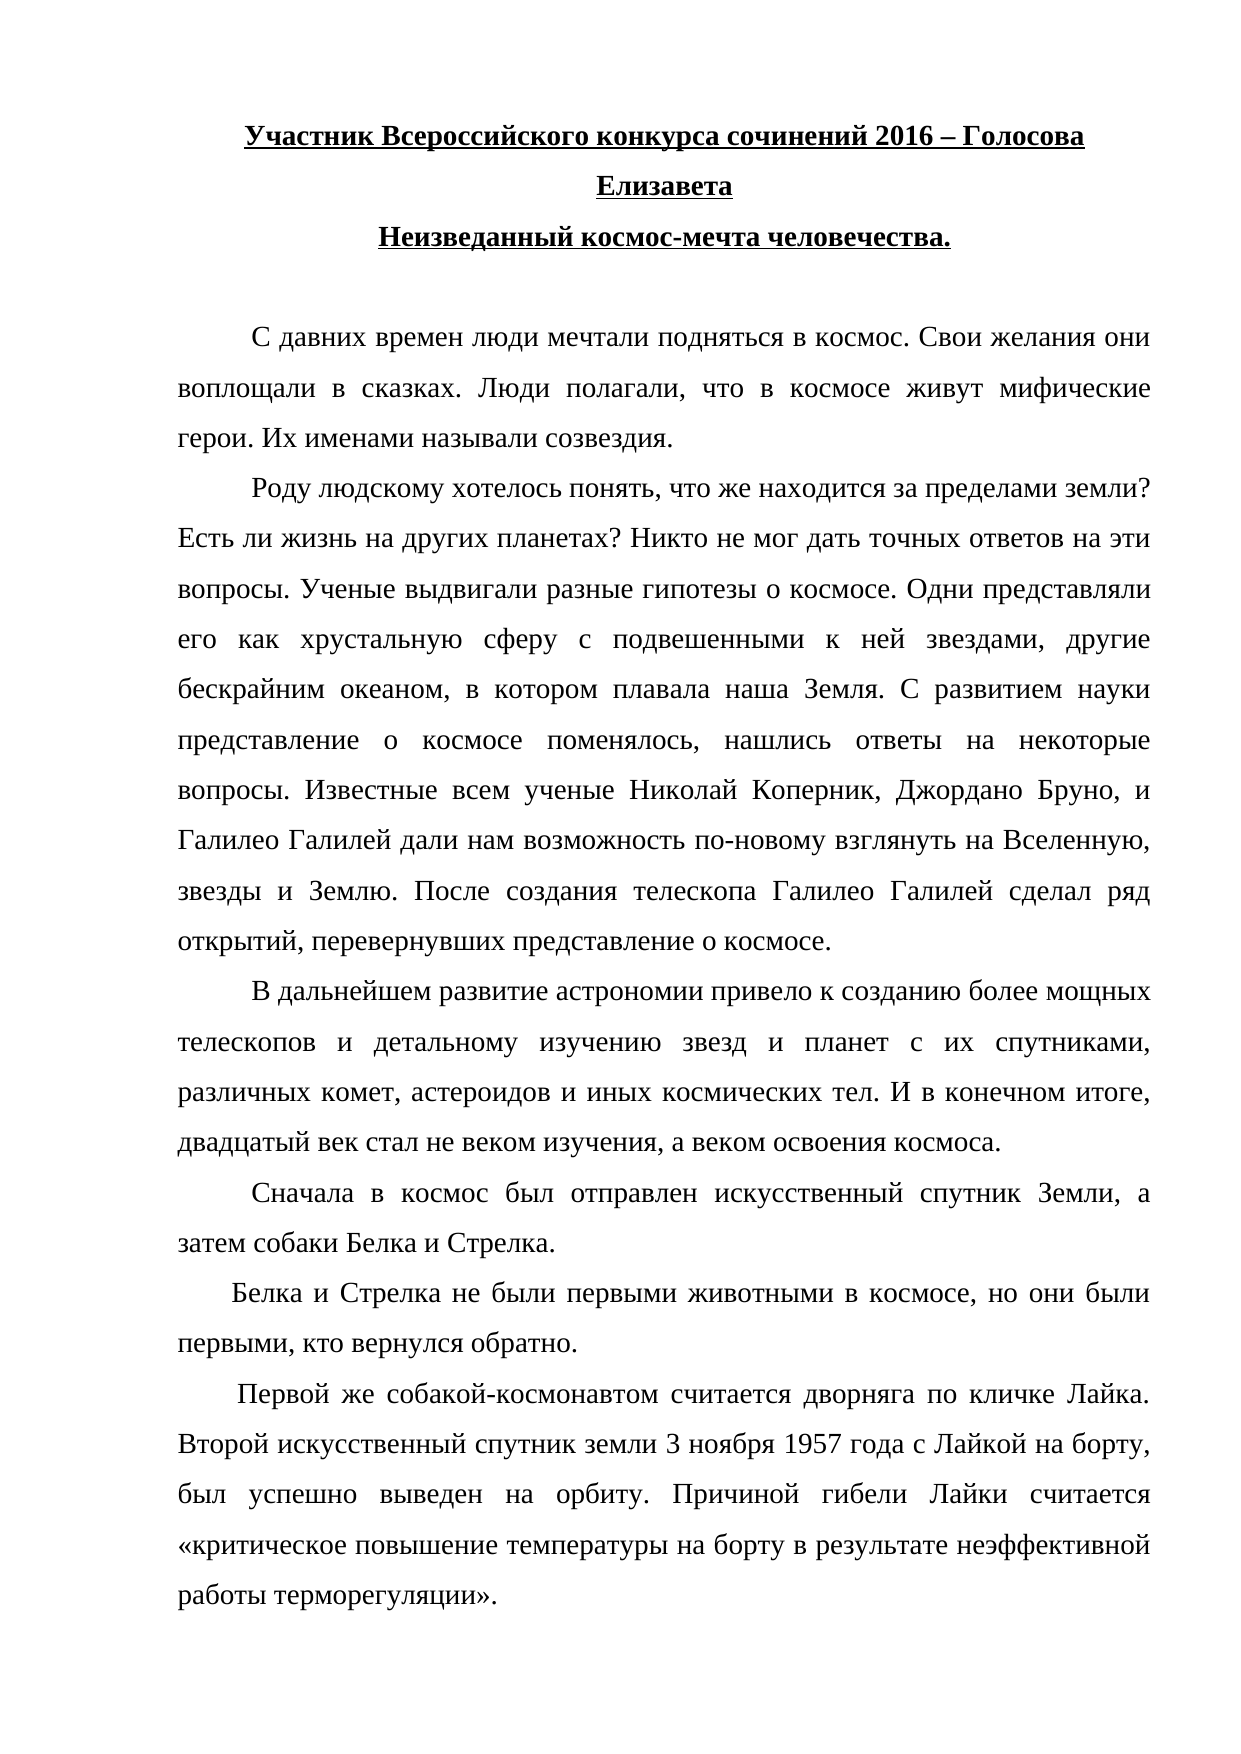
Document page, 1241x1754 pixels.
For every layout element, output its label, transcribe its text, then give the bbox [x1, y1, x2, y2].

text Участник Всероссийского конкурса сочинений 2016 – Голосова Елизавета [177, 118, 1152, 202]
text Белка и Стрелка не были первыми животными в космосе, но они были первыми, кто вернулся обратно. [177, 1275, 1152, 1359]
text Первой же собакой-космонавтом считается дворняга по кличке Лайка. Второй искусственный спутник земли 3 ноября 1957 года с Лайкой на борту, был успешно выведен на орбиту. Причиной гибели Лайки считается «критическое повышение температуры на борту в результате неэффективной работы терморегуляции». [177, 1376, 1152, 1611]
text С давних времен люди мечтали подняться в космос. Свои желания они воплощали в сказках. Люди полагали, что в космосе живут мифические герои. Их именами называли созвездия. [177, 319, 1152, 453]
text Неизведанный космос-мечта человечества. [177, 219, 1152, 252]
text В дальнейшем развитие астрономии привело к созданию более мощных телескопов и детальному изучению звезд и планет с их спутниками, различных комет, астероидов и иных космических тел. И в конечном итоге, двадцатый век стал не веком изучения, а веком освоения космоса. [177, 973, 1152, 1158]
text Роду людскому хотелось понять, что же находится за пределами земли? Есть ли жизнь на других планетах? Никто не мог дать точных ответов на эти вопросы. Ученые выдвигали разные гипотезы о космосе. Одни представляли его как хрустальную сферу с подвешенными к ней звездами, другие бескрайним океаном, в котором плавала наша Земля. С развитием науки представление о космосе поменялось, нашлись ответы на некоторые вопросы. Известные всем ученые Николай Коперник, Джордано Бруно, и Галилео Галилей дали нам возможность по-новому взглянуть на Вселенную, звезды и Землю. После создания телескопа Галилео Галилей сделал ряд открытий, перевернувших представление о космосе. [177, 470, 1152, 957]
text Сначала в космос был отправлен искусственный спутник Земли, а затем собаки Белка и Стрелка. [177, 1175, 1152, 1258]
